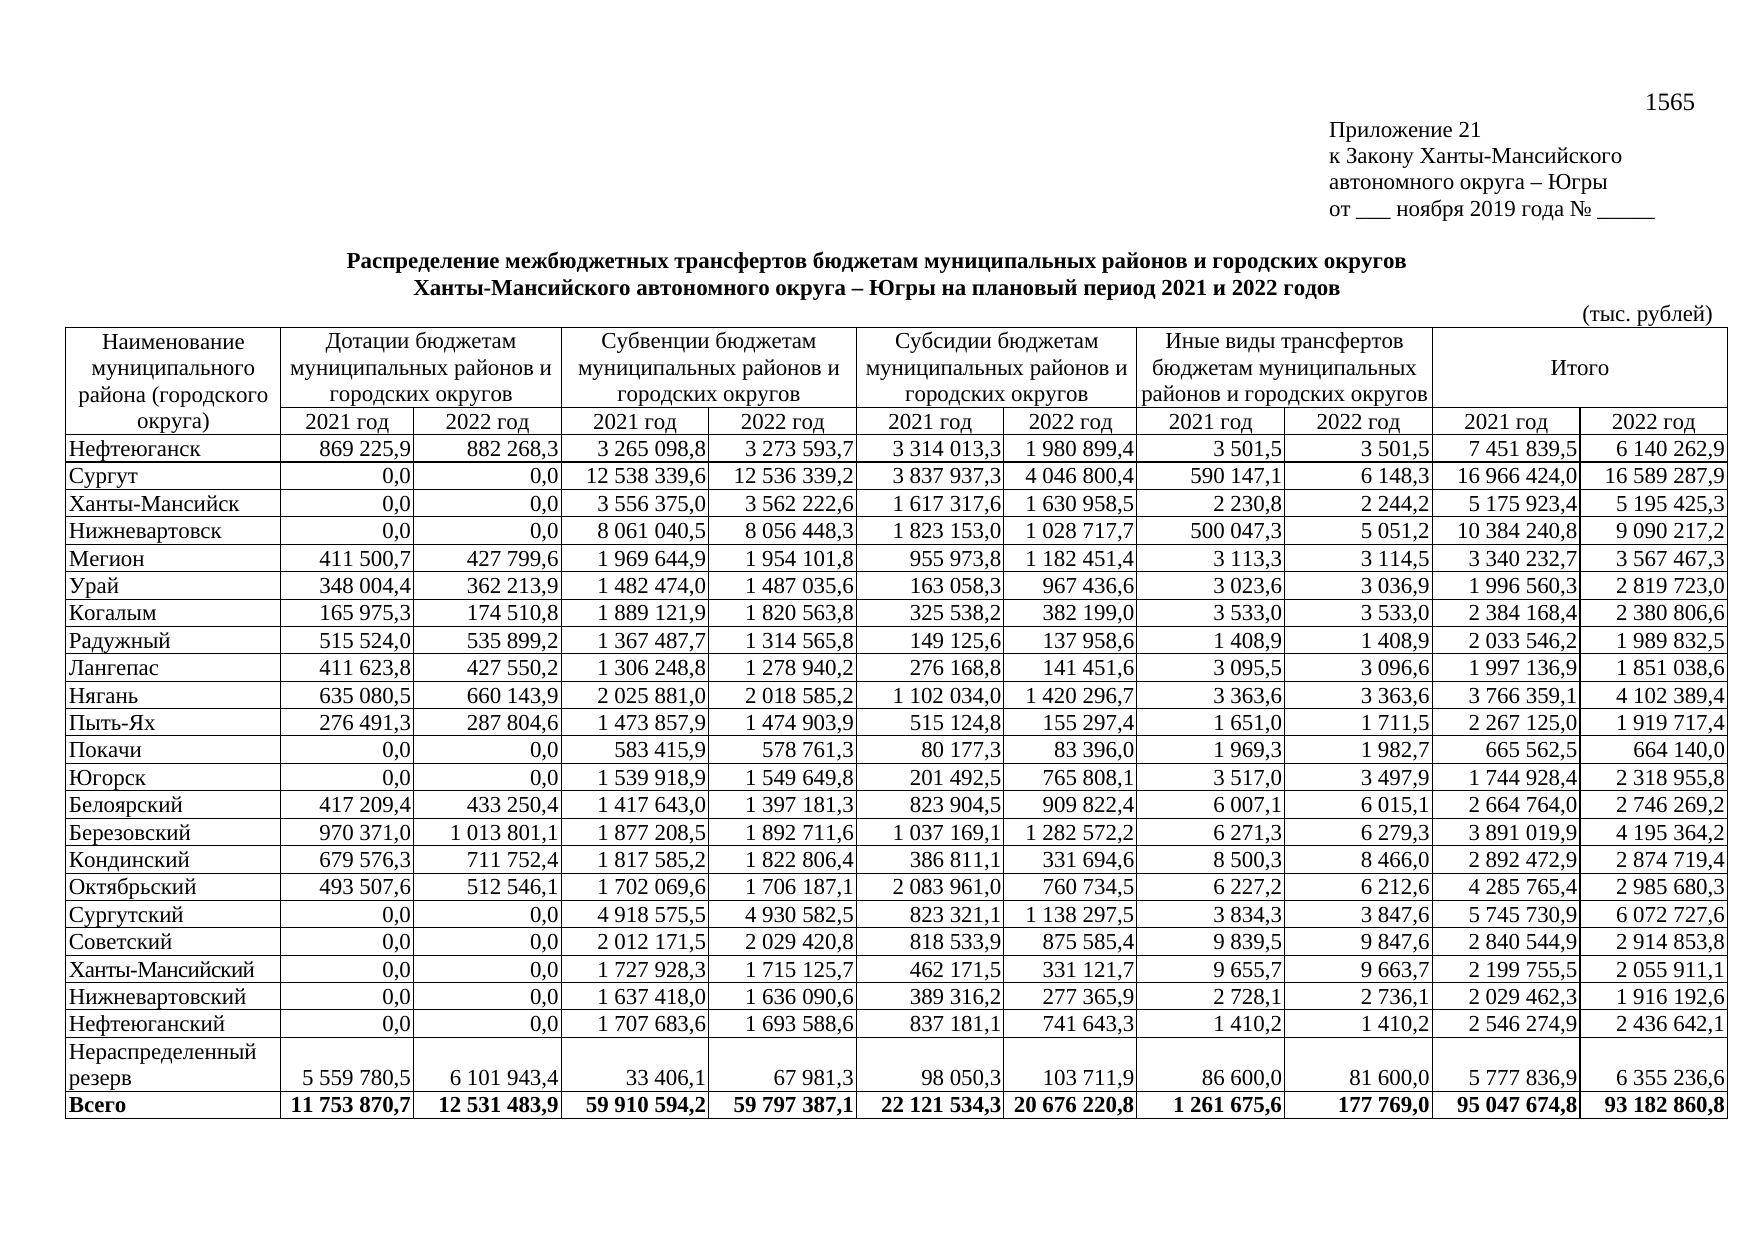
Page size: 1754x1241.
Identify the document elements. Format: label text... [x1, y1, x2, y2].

table_cell 1 637 418,0 [562, 983, 708, 1009]
table_header Иные виды трансфертов бюджетам муниципальных районов и городских округов [1137, 328, 1432, 407]
text автономного округа – Югры [1329, 168, 1695, 195]
table_cell 5 175 923,4 [1433, 490, 1579, 516]
table_cell 2022 год [1581, 408, 1727, 434]
table_cell 348 004,4 [281, 572, 413, 598]
table_cell 1 727 928,3 [562, 956, 708, 982]
table_header Наименование муниципального района (городского округа) [66, 328, 280, 434]
table_cell 3 517,0 [1137, 764, 1284, 790]
table_cell 1 989 832,5 [1581, 627, 1727, 653]
table_cell 2 874 719,4 [1581, 846, 1727, 872]
text (тыс. рублей) [59, 300, 1713, 327]
table_cell 0,0 [281, 490, 413, 516]
table_cell 276 168,8 [857, 654, 1003, 681]
table_cell 0,0 [414, 517, 561, 544]
table_cell 4 195 364,2 [1581, 819, 1727, 845]
table_cell 0,0 [414, 1010, 561, 1037]
table_cell 33 406,1 [562, 1038, 708, 1091]
table_cell 1 410,2 [1137, 1010, 1284, 1037]
table_cell 93 182 860,8 [1581, 1092, 1727, 1118]
table_cell 0,0 [281, 901, 413, 927]
table_cell 462 171,5 [857, 956, 1003, 982]
table_cell 8 500,3 [1137, 846, 1284, 872]
table_cell 1 420 296,7 [1004, 682, 1136, 708]
table_cell 1 954 101,8 [709, 545, 856, 571]
table_cell Белоярский [66, 791, 280, 818]
table_cell 3 766 359,1 [1433, 682, 1579, 708]
table_cell 583 415,9 [562, 736, 708, 763]
table_cell 1 996 560,3 [1433, 572, 1579, 598]
table_cell 2 199 755,5 [1433, 956, 1579, 982]
table_cell 1 706 187,1 [709, 874, 856, 900]
table_cell 711 752,4 [414, 846, 561, 872]
table_cell 331 121,7 [1004, 956, 1136, 982]
table_cell 2 546 274,9 [1433, 1010, 1579, 1037]
table_cell 2 244,2 [1285, 490, 1432, 516]
table_cell 837 181,1 [857, 1010, 1003, 1037]
table_cell Урай [66, 572, 280, 598]
table_cell Ханты-Мансийский [66, 956, 280, 982]
table_cell 165 975,3 [281, 600, 413, 626]
table_cell 0,0 [414, 490, 561, 516]
table_cell 3 363,6 [1137, 682, 1284, 708]
table_cell 5 559 780,5 [281, 1038, 413, 1091]
table_cell 59 910 594,2 [562, 1092, 708, 1118]
table_cell 2022 год [709, 408, 856, 434]
table_cell 515 124,8 [857, 709, 1003, 735]
table_cell 2 892 472,9 [1433, 846, 1579, 872]
table_cell 1 408,9 [1137, 627, 1284, 653]
table_cell 2 436 642,1 [1581, 1010, 1727, 1037]
table_cell 1 617 317,6 [857, 490, 1003, 516]
table_cell Нижневартовск [66, 517, 280, 544]
table_cell 2022 год [1004, 408, 1136, 434]
table_cell Кондинский [66, 846, 280, 872]
table_cell 3 036,9 [1285, 572, 1432, 598]
table_cell Нефтеюганск [66, 435, 280, 461]
table_cell 3 533,0 [1137, 600, 1284, 626]
table_cell 83 396,0 [1004, 736, 1136, 763]
table_cell 0,0 [281, 517, 413, 544]
table_cell 660 143,9 [414, 682, 561, 708]
table_cell 0,0 [281, 764, 413, 790]
table_cell 5 745 730,9 [1433, 901, 1579, 927]
table_cell 0,0 [414, 928, 561, 954]
table_cell 6 140 262,9 [1581, 435, 1727, 461]
table_cell 8 061 040,5 [562, 517, 708, 544]
text Приложение 21 [1329, 116, 1695, 142]
table_cell 0,0 [281, 956, 413, 982]
table_cell 201 492,5 [857, 764, 1003, 790]
table_cell 2 029 462,3 [1433, 983, 1579, 1009]
table_cell 664 140,0 [1581, 736, 1727, 763]
table_cell 2 025 881,0 [562, 682, 708, 708]
table_cell 823 904,5 [857, 791, 1003, 818]
table_cell 0,0 [414, 736, 561, 763]
table_cell 2 018 585,2 [709, 682, 856, 708]
table_cell 2 012 171,5 [562, 928, 708, 954]
table_cell 2 380 806,6 [1581, 600, 1727, 626]
table_cell 578 761,3 [709, 736, 856, 763]
table_cell 382 199,0 [1004, 600, 1136, 626]
table_cell 7 451 839,5 [1433, 435, 1579, 461]
table_cell 3 497,9 [1285, 764, 1432, 790]
table_cell 1 482 474,0 [562, 572, 708, 598]
table_cell 12 531 483,9 [414, 1092, 561, 1118]
table_cell 1 278 940,2 [709, 654, 856, 681]
table_cell 12 536 339,2 [709, 463, 856, 489]
table_cell 8 056 448,3 [709, 517, 856, 544]
table_cell 0,0 [281, 983, 413, 1009]
table_cell 325 538,2 [857, 600, 1003, 626]
table_cell 2 736,1 [1285, 983, 1432, 1009]
table_cell 3 562 222,6 [709, 490, 856, 516]
table_cell 3 834,3 [1137, 901, 1284, 927]
table_cell 8 466,0 [1285, 846, 1432, 872]
table_cell 1 916 192,6 [1581, 983, 1727, 1009]
table_cell 3 095,5 [1137, 654, 1284, 681]
table_cell Сургутский [66, 901, 280, 927]
table_cell 955 973,8 [857, 545, 1003, 571]
table_cell 2 728,1 [1137, 983, 1284, 1009]
table_cell 3 567 467,3 [1581, 545, 1727, 571]
table_cell 6 148,3 [1285, 463, 1432, 489]
table_cell 2 985 680,3 [1581, 874, 1727, 900]
table_cell 970 371,0 [281, 819, 413, 845]
table_cell 3 113,3 [1137, 545, 1284, 571]
table_cell Всего [66, 1092, 280, 1118]
table_cell 679 576,3 [281, 846, 413, 872]
text к Закону Ханты-Мансийского [1329, 142, 1695, 168]
table_cell 1 636 090,6 [709, 983, 856, 1009]
table_cell 1 367 487,7 [562, 627, 708, 653]
table_cell 1 820 563,8 [709, 600, 856, 626]
table_cell 6 227,2 [1137, 874, 1284, 900]
table_cell 2 840 544,9 [1433, 928, 1579, 954]
table_cell 2 384 168,4 [1433, 600, 1579, 626]
table_cell 1 969,3 [1137, 736, 1284, 763]
table_cell 1 969 644,9 [562, 545, 708, 571]
table_cell 276 491,3 [281, 709, 413, 735]
table_cell 6 212,6 [1285, 874, 1432, 900]
table_cell 1 817 585,2 [562, 846, 708, 872]
table_cell 16 589 287,9 [1581, 463, 1727, 489]
table_cell 635 080,5 [281, 682, 413, 708]
table_cell 2 230,8 [1137, 490, 1284, 516]
table_cell 9 847,6 [1285, 928, 1432, 954]
table_cell 2021 год [1137, 408, 1284, 434]
table_cell 1 715 125,7 [709, 956, 856, 982]
table_cell 2 318 955,8 [1581, 764, 1727, 790]
table_cell 9 090 217,2 [1581, 517, 1727, 544]
text Распределение межбюджетных трансфертов бюджетам муниципальных районов и городских округов [59, 247, 1695, 274]
table_cell 16 966 424,0 [1433, 463, 1579, 489]
table_cell 2 029 420,8 [709, 928, 856, 954]
table_cell 6 015,1 [1285, 791, 1432, 818]
table_cell 5 195 425,3 [1581, 490, 1727, 516]
table_cell 10 384 240,8 [1433, 517, 1579, 544]
table_cell 4 102 389,4 [1581, 682, 1727, 708]
table_cell 512 546,1 [414, 874, 561, 900]
table_cell 869 225,9 [281, 435, 413, 461]
table_cell Октябрьский [66, 874, 280, 900]
table_cell 1 261 675,6 [1137, 1092, 1284, 1118]
table_cell Югорск [66, 764, 280, 790]
table_cell 0,0 [414, 956, 561, 982]
table_cell 1 013 801,1 [414, 819, 561, 845]
table_cell 20 676 220,8 [1004, 1092, 1136, 1118]
table_cell 95 047 674,8 [1433, 1092, 1579, 1118]
table_cell 98 050,3 [857, 1038, 1003, 1091]
table_cell 331 694,6 [1004, 846, 1136, 872]
table_cell 411 623,8 [281, 654, 413, 681]
table_cell 493 507,6 [281, 874, 413, 900]
table_cell 2 746 269,2 [1581, 791, 1727, 818]
table_cell 590 147,1 [1137, 463, 1284, 489]
table_cell 909 822,4 [1004, 791, 1136, 818]
table_cell 6 279,3 [1285, 819, 1432, 845]
table_cell 3 847,6 [1285, 901, 1432, 927]
table_cell 3 556 375,0 [562, 490, 708, 516]
table_cell 1 397 181,3 [709, 791, 856, 818]
table_cell 11 753 870,7 [281, 1092, 413, 1118]
table_cell 22 121 534,3 [857, 1092, 1003, 1118]
table_cell 3 837 937,3 [857, 463, 1003, 489]
table_cell 3 314 013,3 [857, 435, 1003, 461]
table_cell 1 182 451,4 [1004, 545, 1136, 571]
table_cell Нягань [66, 682, 280, 708]
table_cell 0,0 [281, 1010, 413, 1037]
table_cell 1 549 649,8 [709, 764, 856, 790]
table_cell 149 125,6 [857, 627, 1003, 653]
table_cell 1 410,2 [1285, 1010, 1432, 1037]
table_cell 1 037 169,1 [857, 819, 1003, 845]
table_cell 155 297,4 [1004, 709, 1136, 735]
table_cell 1 306 248,8 [562, 654, 708, 681]
table_cell 3 363,6 [1285, 682, 1432, 708]
table_cell 9 663,7 [1285, 956, 1432, 982]
table_cell 1 474 903,9 [709, 709, 856, 735]
table_cell 417 209,4 [281, 791, 413, 818]
table_cell 0,0 [414, 983, 561, 1009]
table_cell 535 899,2 [414, 627, 561, 653]
table_cell 4 285 765,4 [1433, 874, 1579, 900]
table_cell 3 340 232,7 [1433, 545, 1579, 571]
table_cell 2021 год [562, 408, 708, 434]
table_header Субвенции бюджетам муниципальных районов и городских округов [562, 328, 856, 407]
table_cell 137 958,6 [1004, 627, 1136, 653]
table_cell 1 744 928,4 [1433, 764, 1579, 790]
table_cell 427 550,2 [414, 654, 561, 681]
table_cell 1 889 121,9 [562, 600, 708, 626]
table_cell 67 981,3 [709, 1038, 856, 1091]
table_cell 2 819 723,0 [1581, 572, 1727, 598]
table_cell 1 877 208,5 [562, 819, 708, 845]
table_cell Когалым [66, 600, 280, 626]
table_cell 1 539 918,9 [562, 764, 708, 790]
table_cell 59 797 387,1 [709, 1092, 856, 1118]
table_cell 0,0 [414, 463, 561, 489]
table_cell 967 436,6 [1004, 572, 1136, 598]
table_cell 1 997 136,9 [1433, 654, 1579, 681]
table_cell Ханты-Мансийск [66, 490, 280, 516]
table_cell 1 487 035,6 [709, 572, 856, 598]
table_cell 1 892 711,6 [709, 819, 856, 845]
table_cell 141 451,6 [1004, 654, 1136, 681]
table_cell 433 250,4 [414, 791, 561, 818]
table_header Дотации бюджетам муниципальных районов и городских округов [281, 328, 561, 407]
table_cell 2021 год [857, 408, 1003, 434]
table_cell 0,0 [281, 736, 413, 763]
table_cell 760 734,5 [1004, 874, 1136, 900]
table_cell 1 417 643,0 [562, 791, 708, 818]
table_cell Сургут [66, 463, 280, 489]
table_cell Советский [66, 928, 280, 954]
table_cell 427 799,6 [414, 545, 561, 571]
table_cell 2 267 125,0 [1433, 709, 1579, 735]
table_cell 1 980 899,4 [1004, 435, 1136, 461]
table_cell 5 777 836,9 [1433, 1038, 1579, 1091]
table_cell 86 600,0 [1137, 1038, 1284, 1091]
table_cell 3 533,0 [1285, 600, 1432, 626]
table_cell Пыть-Ях [66, 709, 280, 735]
table_cell 1 822 806,4 [709, 846, 856, 872]
table_cell 875 585,4 [1004, 928, 1136, 954]
table_cell 2022 год [1285, 408, 1432, 434]
text Ханты-Мансийского автономного округа – Югры на плановый период 2021 и 2022 годов [59, 274, 1695, 300]
table_cell Нижневартовский [66, 983, 280, 1009]
table_cell 81 600,0 [1285, 1038, 1432, 1091]
table_cell 665 562,5 [1433, 736, 1579, 763]
table_cell 174 510,8 [414, 600, 561, 626]
table_cell 6 072 727,6 [1581, 901, 1727, 927]
table_cell 4 046 800,4 [1004, 463, 1136, 489]
table_cell 3 023,6 [1137, 572, 1284, 598]
table_cell 12 538 339,6 [562, 463, 708, 489]
table_cell 9 839,5 [1137, 928, 1284, 954]
table_cell 277 365,9 [1004, 983, 1136, 1009]
table_cell 741 643,3 [1004, 1010, 1136, 1037]
table_cell 1 028 717,7 [1004, 517, 1136, 544]
table_cell 1 408,9 [1285, 627, 1432, 653]
table_cell 3 273 593,7 [709, 435, 856, 461]
table_cell 1 702 069,6 [562, 874, 708, 900]
table_header Субсидии бюджетам муниципальных районов и городских округов [857, 328, 1136, 407]
table_cell 389 316,2 [857, 983, 1003, 1009]
text от ___ ноября 2019 года № _____ [1329, 195, 1695, 221]
table_cell 0,0 [414, 764, 561, 790]
table_cell 177 769,0 [1285, 1092, 1432, 1118]
table_cell Березовский [66, 819, 280, 845]
table_cell 823 321,1 [857, 901, 1003, 927]
table_cell 1 473 857,9 [562, 709, 708, 735]
table_cell 3 114,5 [1285, 545, 1432, 571]
table_cell 2021 год [1433, 408, 1579, 434]
table_cell 9 655,7 [1137, 956, 1284, 982]
table_cell 6 271,3 [1137, 819, 1284, 845]
table_cell 882 268,3 [414, 435, 561, 461]
table_cell 2021 год [281, 408, 413, 434]
table_cell 500 047,3 [1137, 517, 1284, 544]
table_cell 818 533,9 [857, 928, 1003, 954]
table_cell 6 007,1 [1137, 791, 1284, 818]
table_cell 0,0 [414, 901, 561, 927]
table_cell 3 096,6 [1285, 654, 1432, 681]
table_cell 1 823 153,0 [857, 517, 1003, 544]
table_cell 3 501,5 [1137, 435, 1284, 461]
table_cell Мегион [66, 545, 280, 571]
table_cell 1 651,0 [1137, 709, 1284, 735]
table_cell 1 693 588,6 [709, 1010, 856, 1037]
table_cell 3 891 019,9 [1433, 819, 1579, 845]
table_cell 4 918 575,5 [562, 901, 708, 927]
table_cell Радужный [66, 627, 280, 653]
table_cell 287 804,6 [414, 709, 561, 735]
table_cell 1 102 034,0 [857, 682, 1003, 708]
table_cell 2 055 911,1 [1581, 956, 1727, 982]
table_cell 2 033 546,2 [1433, 627, 1579, 653]
table_cell 362 213,9 [414, 572, 561, 598]
table_cell 1 711,5 [1285, 709, 1432, 735]
table_cell 80 177,3 [857, 736, 1003, 763]
table_cell 1 851 038,6 [1581, 654, 1727, 681]
table_cell 163 058,3 [857, 572, 1003, 598]
table_cell 103 711,9 [1004, 1038, 1136, 1091]
table_cell 765 808,1 [1004, 764, 1136, 790]
table_cell 1 314 565,8 [709, 627, 856, 653]
table_cell 1 138 297,5 [1004, 901, 1136, 927]
table_cell 4 930 582,5 [709, 901, 856, 927]
table_cell 386 811,1 [857, 846, 1003, 872]
table_cell 1 982,7 [1285, 736, 1432, 763]
table_cell 1 919 717,4 [1581, 709, 1727, 735]
table_cell 3 265 098,8 [562, 435, 708, 461]
table_cell 1 282 572,2 [1004, 819, 1136, 845]
table_cell 0,0 [281, 928, 413, 954]
table_cell 2022 год [414, 408, 561, 434]
table_cell 515 524,0 [281, 627, 413, 653]
table_header Итого [1433, 328, 1727, 407]
table_cell 6 355 236,6 [1581, 1038, 1727, 1091]
table_cell Покачи [66, 736, 280, 763]
table_cell 1 630 958,5 [1004, 490, 1136, 516]
table_cell Нераспределенный резерв [66, 1038, 280, 1091]
table_cell 2 083 961,0 [857, 874, 1003, 900]
table_cell Нефтеюганский [66, 1010, 280, 1037]
table_cell 2 914 853,8 [1581, 928, 1727, 954]
table_cell 3 501,5 [1285, 435, 1432, 461]
table_cell 1 707 683,6 [562, 1010, 708, 1037]
table_cell Лангепас [66, 654, 280, 681]
table_cell 411 500,7 [281, 545, 413, 571]
table_cell 6 101 943,4 [414, 1038, 561, 1091]
table_cell 5 051,2 [1285, 517, 1432, 544]
table_cell 2 664 764,0 [1433, 791, 1579, 818]
table_cell 0,0 [281, 463, 413, 489]
